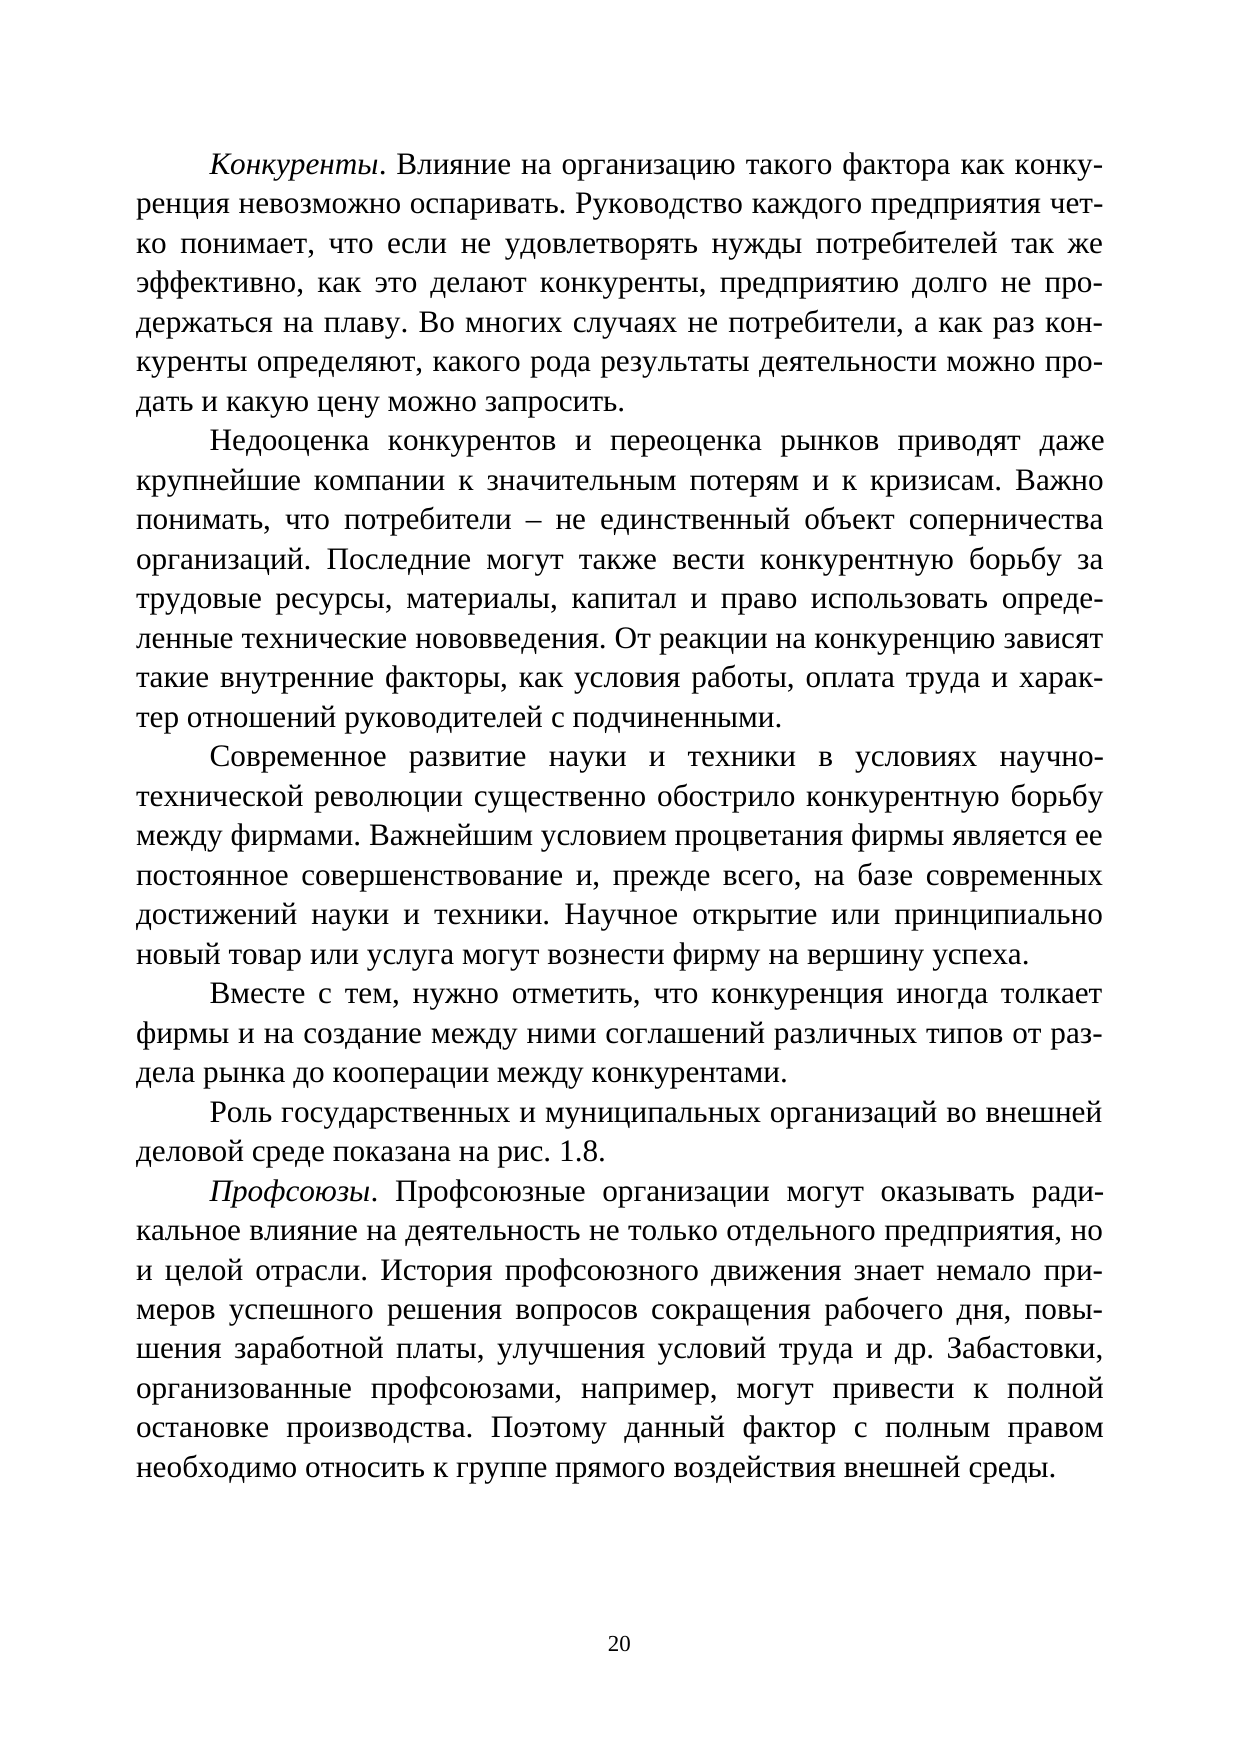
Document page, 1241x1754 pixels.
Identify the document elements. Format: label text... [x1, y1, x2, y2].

text Современное развитие науки и техники в условиях научно- технической революции существенно обострило конкурентную борьбу между фирмами. Важнейшим условием процветания фирмы является ее постоянное совершенствование и, прежде всего, на базе современных достижений науки и техники. Научное открытие или принципиально новый товар или услуга могут вознести фирму на вершину успеха. [136, 737, 1104, 971]
text Роль государственных и муниципальных организаций во внешней деловой среде показана на рис. 1.8. [136, 1093, 1103, 1168]
text Профсоюзы. Профсоюзные организации могут оказывать ради- кальное влияние на деятельность не только отдельного предприятия, но и целой отрасли. История профсоюзного движения знает немало при- меров успешного решения вопросов сокращения рабочего дня, повы- шения заработной платы, улучшения условий труда и др. Забастовки, организованные профсоюзами, например, могут привести к полной остановке производства. Поэтому данный фактор с полным правом необходимо относить к группе прямого воздействия внешней среды. [136, 1172, 1104, 1484]
text Конкуренты. Влияние на организацию такого фактора как конку- ренция невозможно оспаривать. Руководство каждого предприятия чет- ко понимает, что если не удовлетворять нужды потребителей так же эффективно, как это делают конкуренты, предприятию долго не про- держаться на плаву. Во многих случаях не потребители, а как раз кон- куренты определяют, какого рода результаты деятельности можно про- дать и какую цену можно запросить. [136, 145, 1104, 418]
text Вместе с тем, нужно отметить, что конкуренция иногда толкает фирмы и на создание между ними соглашений различных типов от раз- дела рынка до кооперации между конкурентами. [136, 974, 1104, 1089]
text Недооценка конкурентов и переоценка рынков приводят даже крупнейшие компании к значительным потерям и к кризисам. Важно понимать, что потребители – не единственный объект соперничества организаций. Последние могут также вести конкурентную борьбу за трудовые ресурсы, материалы, капитал и право использовать опреде- ленные технические нововведения. От реакции на конкуренцию зависят такие внутренние факторы, как условия работы, оплата труда и харак- тер отношений руководителей с подчиненными. [136, 422, 1105, 734]
